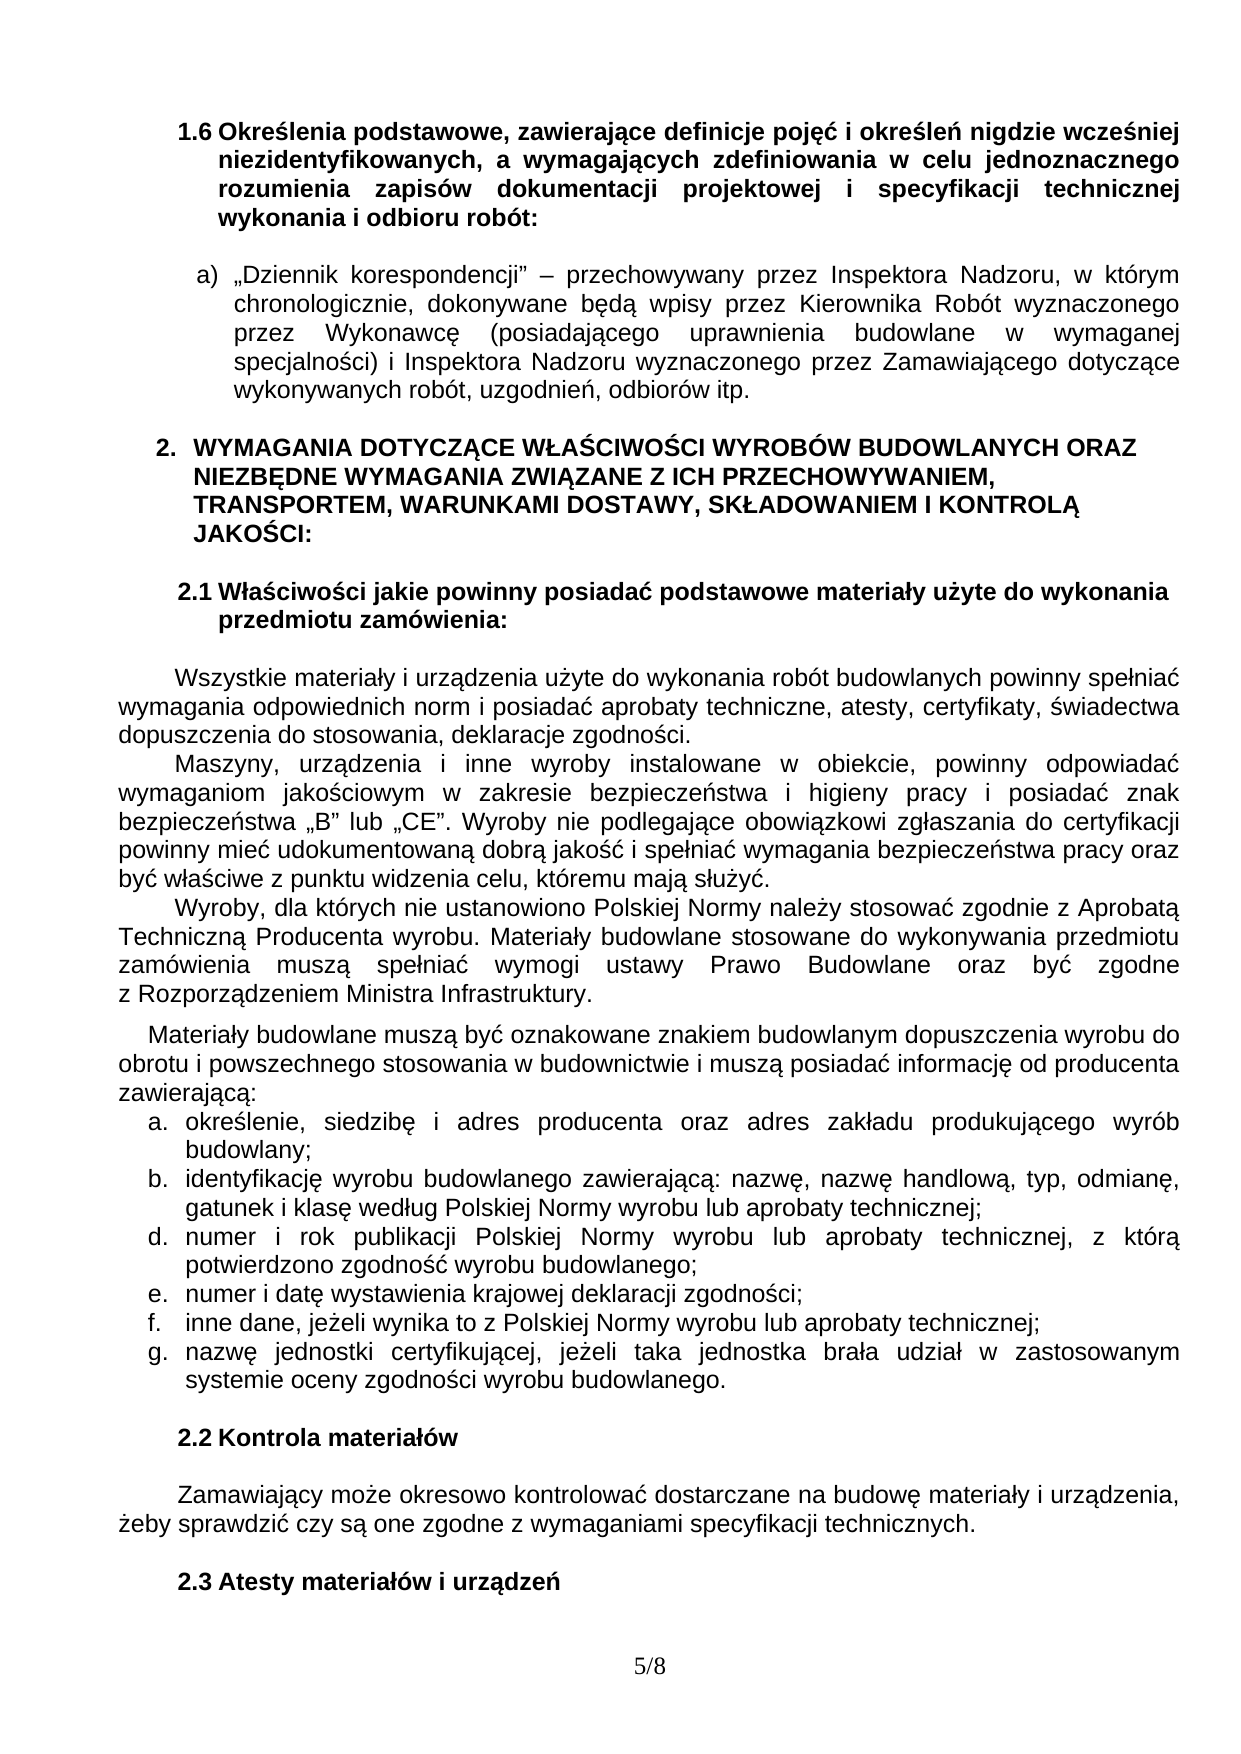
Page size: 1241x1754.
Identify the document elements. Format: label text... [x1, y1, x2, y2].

list WYMAGANIA DOTYCZĄCE WŁAŚCIWOŚCI WYROBÓW BUDOWLANYCH ORAZ NIEZBĘDNE WYMAGANIA ZWIĄZANE Z ICH PRZECHOWYWANIEM, TRANSPORTEM, WARUNKAMI DOSTAWY, SKŁADOWANIEM I KONTROLĄ JAKOŚCI: [156, 433, 1181, 548]
list określenie, siedzibę i adres producenta oraz adres zakładu produkującego wyrób budowlany; [148, 1107, 1181, 1164]
list Określenia podstawowe, zawierające definicje pojęć i określeń nigdzie wcześniej niezidentyfikowanych, a wymagających zdefiniowania w celu jednoznacznego rozumienia zapisów dokumentacji projektowej i specyfikacji technicznej wykonania i odbioru robót: [177, 117, 1181, 232]
list numer i rok publikacji Polskiej Normy wyrobu lub aprobaty technicznej, z którą potwierdzono zgodność wyrobu budowlanego; [148, 1222, 1181, 1279]
list identyfikację wyrobu budowlanego zawierającą: nazwę, nazwę handlową, typ, odmianę, gatunek i klasę według Polskiej Normy wyrobu lub aprobaty technicznej; [148, 1164, 1181, 1222]
list Atesty materiałów i urządzeń [177, 1567, 1181, 1595]
list „Dziennik korespondencji” – przechowywany przez Inspektora Nadzoru, w którym chronologicznie, dokonywane będą wpisy przez Kierownika Robót wyznaczonego przez Wykonawcę (posiadającego uprawnienia budowlane w wymaganej specjalności) i Inspektora Nadzoru wyznaczonego przez Zamawiającego dotyczące wykonywanych robót, uzgodnień, odbiorów itp. [196, 260, 1181, 404]
list Właściwości jakie powinny posiadać podstawowe materiały użyte do wykonania przedmiotu zamówienia: [177, 577, 1181, 634]
text Wszystkie materiały i urządzenia użyte do wykonania robót budowlanych powinny spełniać wymagania odpowiednich norm i posiadać aprobaty techniczne, atesty, certyfikaty, świadectwa dopuszczenia do stosowania, deklaracje zgodności. [118, 663, 1181, 749]
text Materiały budowlane muszą być oznakowane znakiem budowlanym dopuszczenia wyrobu do obrotu i powszechnego stosowania w budownictwie i muszą posiadać informację od producenta zawierającą: [118, 1020, 1181, 1107]
text Zamawiający może okresowo kontrolować dostarczane na budowę materiały i urządzenia, żeby sprawdzić czy są one zgodne z wymaganiami specyfikacji technicznych. [118, 1480, 1181, 1538]
list Kontrola materiałów [177, 1423, 1181, 1452]
list inne dane, jeżeli wynika to z Polskiej Normy wyrobu lub aprobaty technicznej; [148, 1308, 1181, 1337]
text Maszyny, urządzenia i inne wyroby instalowane w obiekcie, powinny odpowiadać wymaganiom jakościowym w zakresie bezpieczeństwa i higieny pracy i posiadać znak bezpieczeństwa „B” lub „CE”. Wyroby nie podlegające obowiązkowi zgłaszania do certyfikacji powinny mieć udokumentowaną dobrą jakość i spełniać wymagania bezpieczeństwa pracy oraz być właściwe z punktu widzenia celu, któremu mają służyć. [118, 749, 1181, 893]
text Wyroby, dla których nie ustanowiono Polskiej Normy należy stosować zgodnie z Aprobatą Techniczną Producenta wyrobu. Materiały budowlane stosowane do wykonywania przedmiotu zamówienia muszą spełniać wymogi ustawy Prawo Budowlane oraz być zgodne z Rozporządzeniem Ministra Infrastruktury. [118, 893, 1181, 1008]
list numer i datę wystawienia krajowej deklaracji zgodności; [148, 1279, 1181, 1308]
list nazwę jednostki certyfikującej, jeżeli taka jednostka brała udział w zastosowanym systemie oceny zgodności wyrobu budowlanego. [148, 1337, 1181, 1394]
